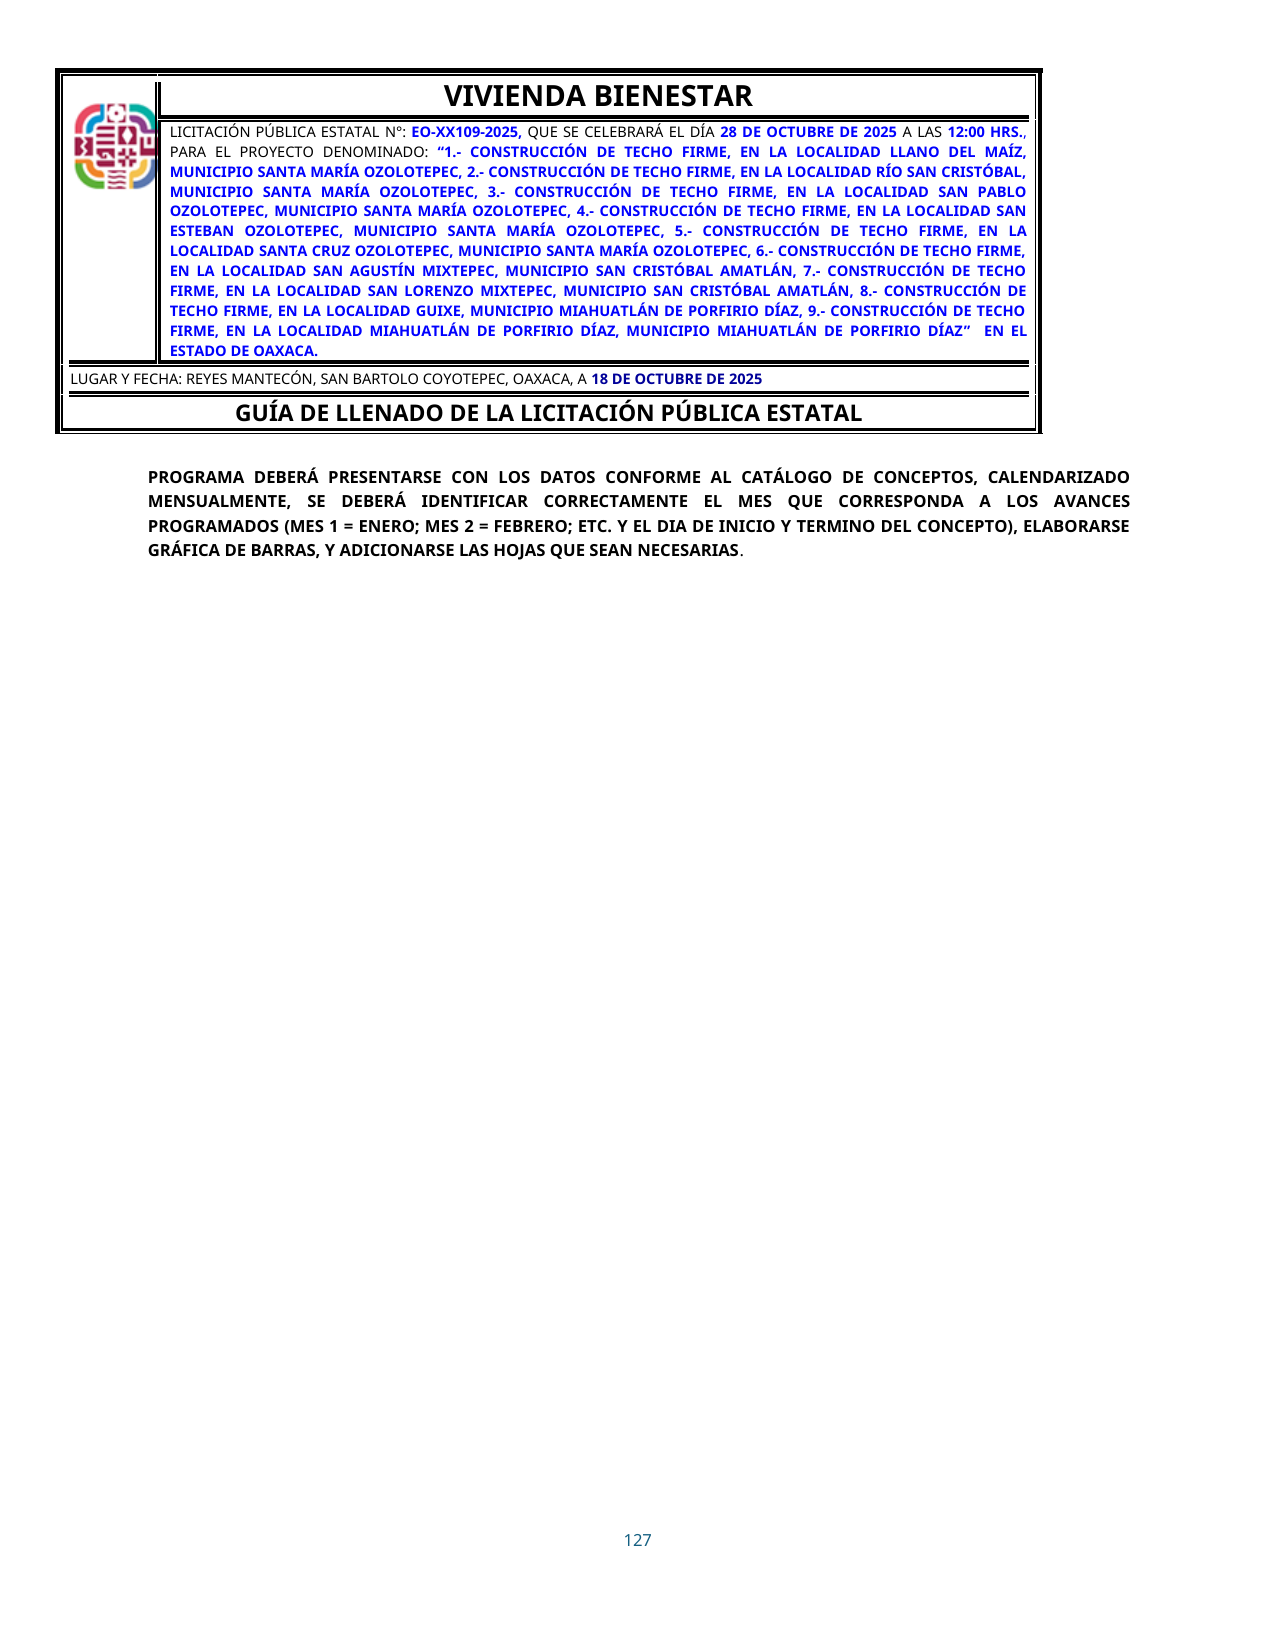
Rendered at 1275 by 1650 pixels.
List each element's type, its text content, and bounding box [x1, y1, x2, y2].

picture [63, 96, 155, 195]
picture [157, 96, 170, 195]
picture [161, 122, 170, 195]
picture [161, 96, 170, 115]
